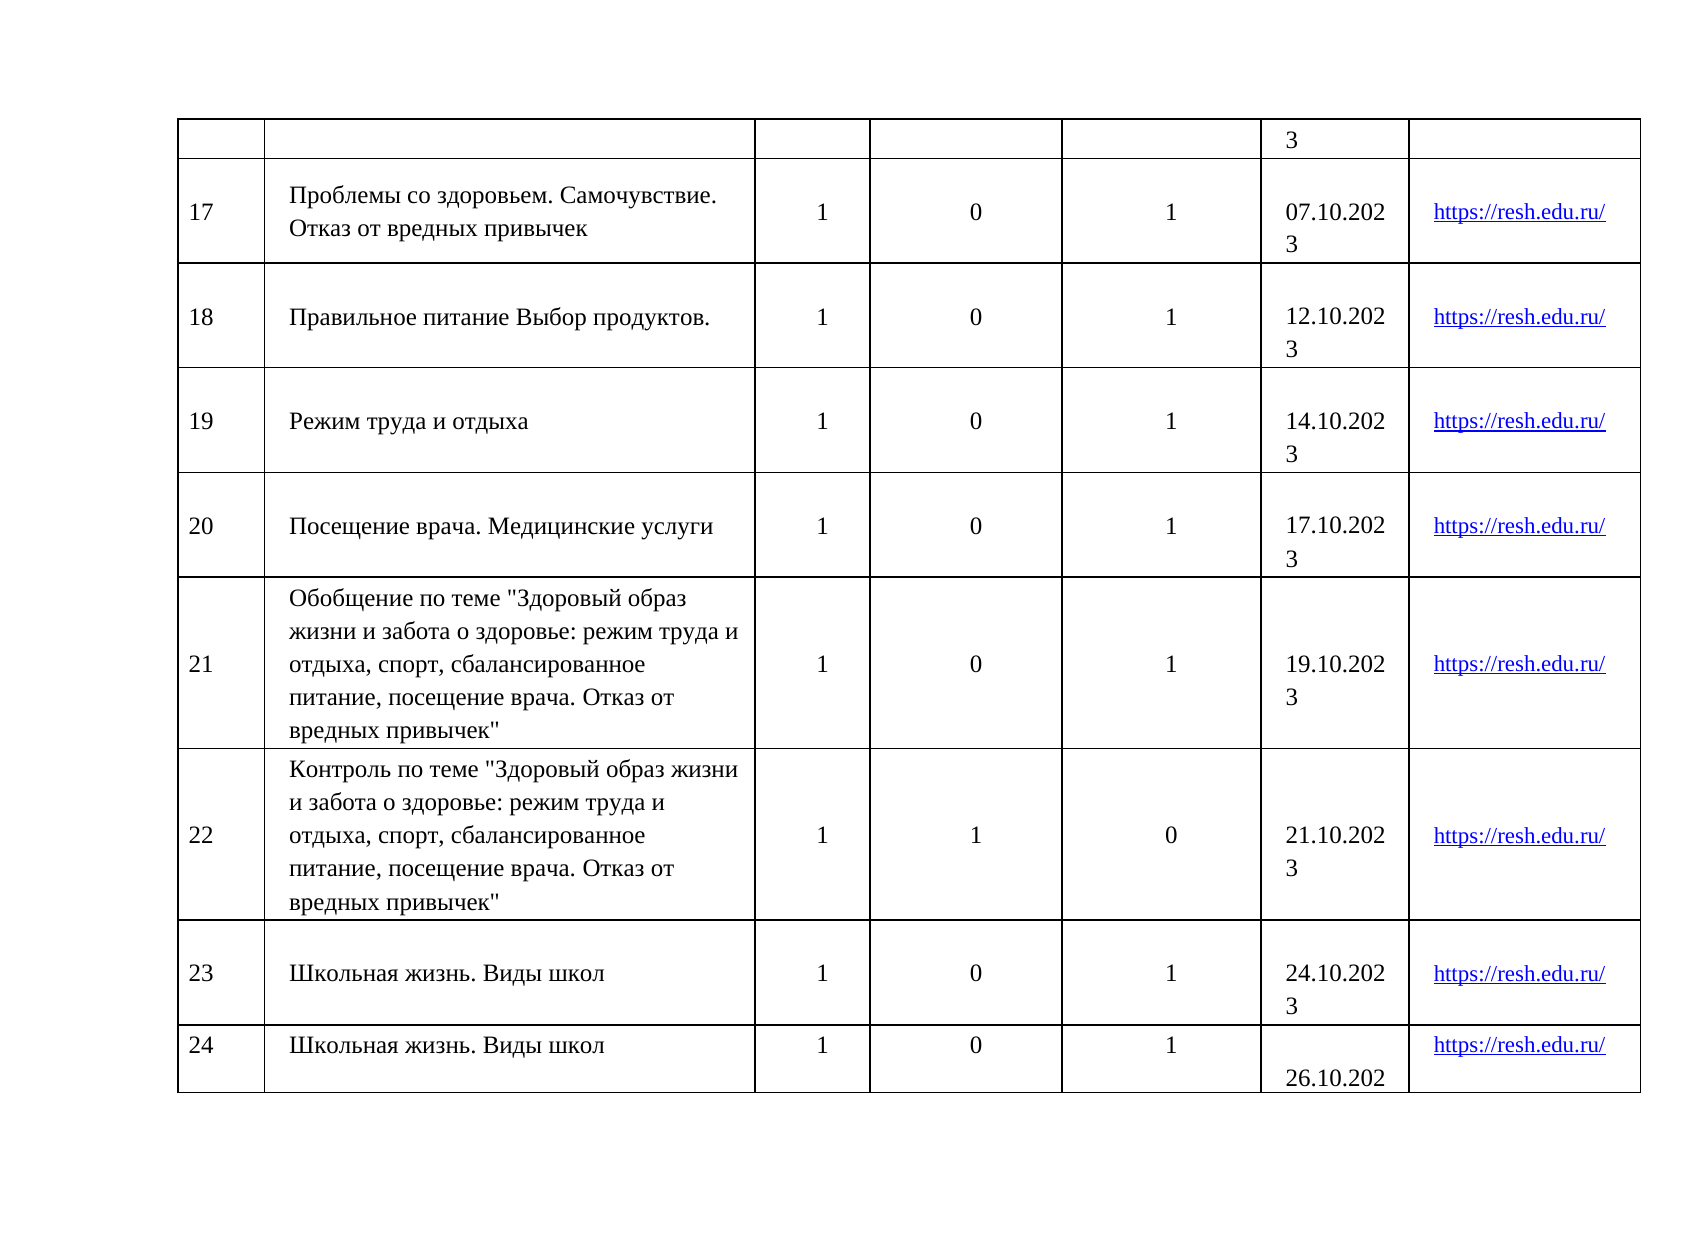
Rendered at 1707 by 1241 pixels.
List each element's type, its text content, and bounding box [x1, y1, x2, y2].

table_cell 22 [179, 749, 264, 919]
table_cell 1 [1063, 473, 1260, 576]
table_cell 20 [179, 473, 264, 576]
table_cell 21 [179, 578, 264, 748]
table_cell 07.10.2023 [1262, 159, 1408, 262]
table_cell Обобщение по теме "Здоровый образ жизни и забота о здоровье: режим труда и отдыха, спорт, сбалансированное питание, посещение врача. Отказ от вредных привычек" [265, 578, 754, 748]
table_cell 1 [756, 749, 869, 919]
table_cell https://resh.edu.ru/ [1410, 264, 1640, 367]
table_cell 1 [756, 1026, 869, 1092]
table_cell 1 [1063, 578, 1260, 748]
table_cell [265, 1026, 754, 1092]
table_cell https://resh.edu.ru/ [1410, 159, 1640, 262]
table_cell https://resh.edu.ru/ [1410, 578, 1640, 748]
table_cell Проблемы со здоровьем. Самочувствие. Отказ от вредных привычек [265, 159, 754, 262]
table_cell 1 [1063, 1026, 1260, 1092]
table_cell https://resh.edu.ru/ [1410, 368, 1640, 472]
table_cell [265, 120, 754, 157]
table_cell 10.10.2023 [1262, 120, 1408, 157]
table_cell 1 [756, 578, 869, 748]
table_cell 0 [871, 120, 1061, 157]
table_cell 19 [179, 368, 264, 472]
table_cell 12.10.2023 [1262, 264, 1408, 367]
table_cell 26.10.2023 [1262, 1026, 1408, 1092]
table_cell 21.10.2023 [1262, 749, 1408, 919]
table_cell 1 [756, 473, 869, 576]
table_cell 1 [756, 264, 869, 367]
table_cell 0 [871, 368, 1061, 472]
table_cell 16 [179, 120, 264, 157]
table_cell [1410, 120, 1640, 157]
table_cell https://resh.edu.ru/ [1410, 749, 1640, 919]
table_cell 1 [756, 921, 869, 1024]
table_cell 24 [179, 1026, 264, 1092]
table_cell 1 [756, 159, 869, 262]
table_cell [1410, 1026, 1640, 1092]
table_cell 14.10.2023 [1262, 368, 1408, 472]
table_cell 1 [756, 120, 869, 157]
table_cell 1 [1063, 264, 1260, 367]
table_cell 0 [871, 578, 1061, 748]
table_cell 0 [871, 264, 1061, 367]
table_cell 1 [756, 368, 869, 472]
table_cell Режим труда и отдыха [265, 368, 754, 472]
table_cell 19.10.2023 [1262, 578, 1408, 748]
table_cell Контроль по теме "Здоровый образ жизни и забота о здоровье: режим труда и отдыха, спорт, сбалансированное питание, посещение врача. Отказ от вредных привычек" [265, 749, 754, 919]
table_cell 0 [1063, 749, 1260, 919]
table_cell 18 [179, 264, 264, 367]
table_cell 23 [179, 921, 264, 1024]
table_cell https://resh.edu.ru/ [1410, 473, 1640, 576]
table_cell 0 [871, 921, 1061, 1024]
table_cell 17.10.2023 [1262, 473, 1408, 576]
table_cell Правильное питание Выбор продуктов. [265, 264, 754, 367]
table_cell 1 [871, 749, 1061, 919]
table_cell 0 [871, 473, 1061, 576]
table_cell 0 [871, 159, 1061, 262]
table_cell 1 [1063, 120, 1260, 157]
table_cell 1 [1063, 368, 1260, 472]
table_cell Школьная жизнь. Виды школ [265, 921, 754, 1024]
table_cell 24.10.2023 [1262, 921, 1408, 1024]
table_cell Посещение врача. Медицинские услуги [265, 473, 754, 576]
table_cell 17 [179, 159, 264, 262]
table_cell 1 [1063, 921, 1260, 1024]
table_cell https://resh.edu.ru/ [1410, 921, 1640, 1024]
table_cell 0 [871, 1026, 1061, 1092]
table_cell 1 [1063, 159, 1260, 262]
